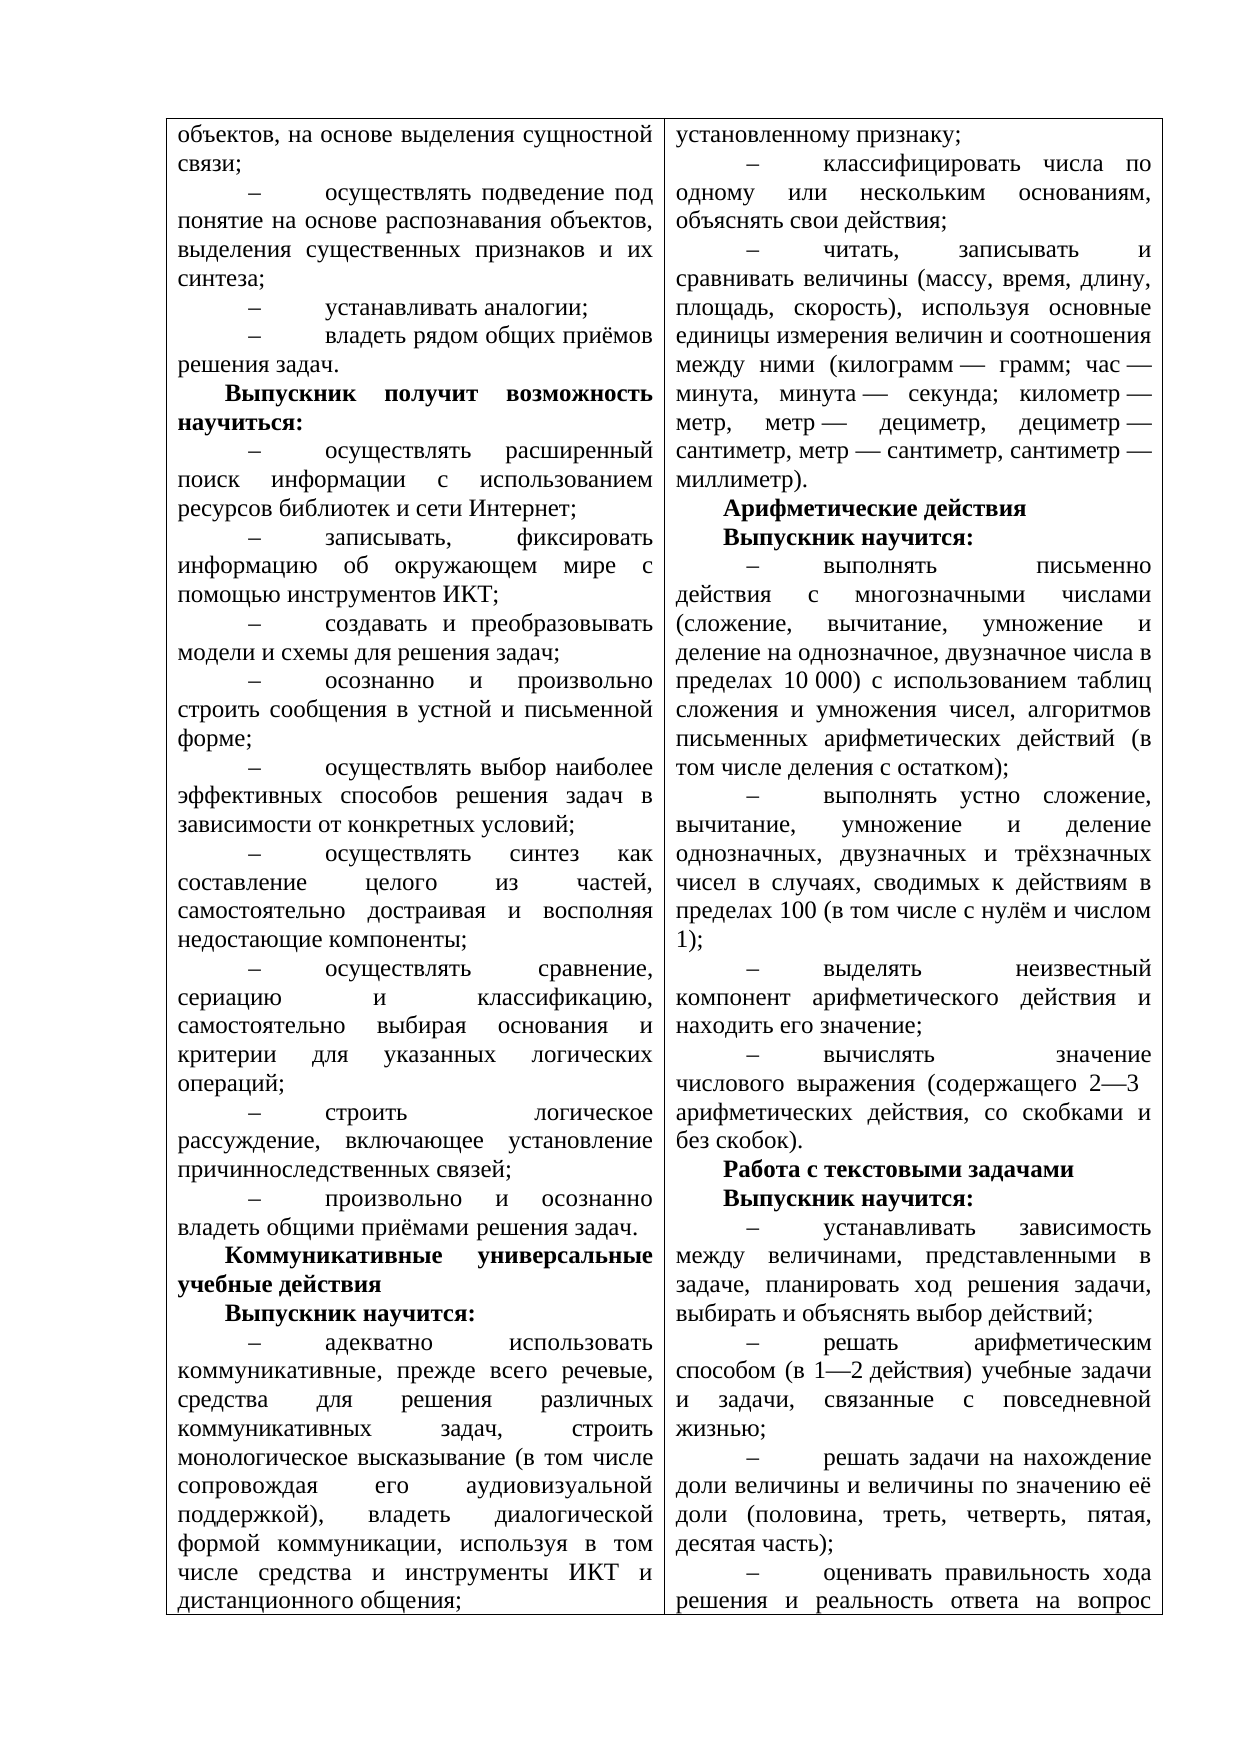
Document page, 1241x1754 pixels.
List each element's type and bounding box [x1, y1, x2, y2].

table_cell [167, 119, 664, 1614]
table_cell [665, 119, 1162, 1614]
